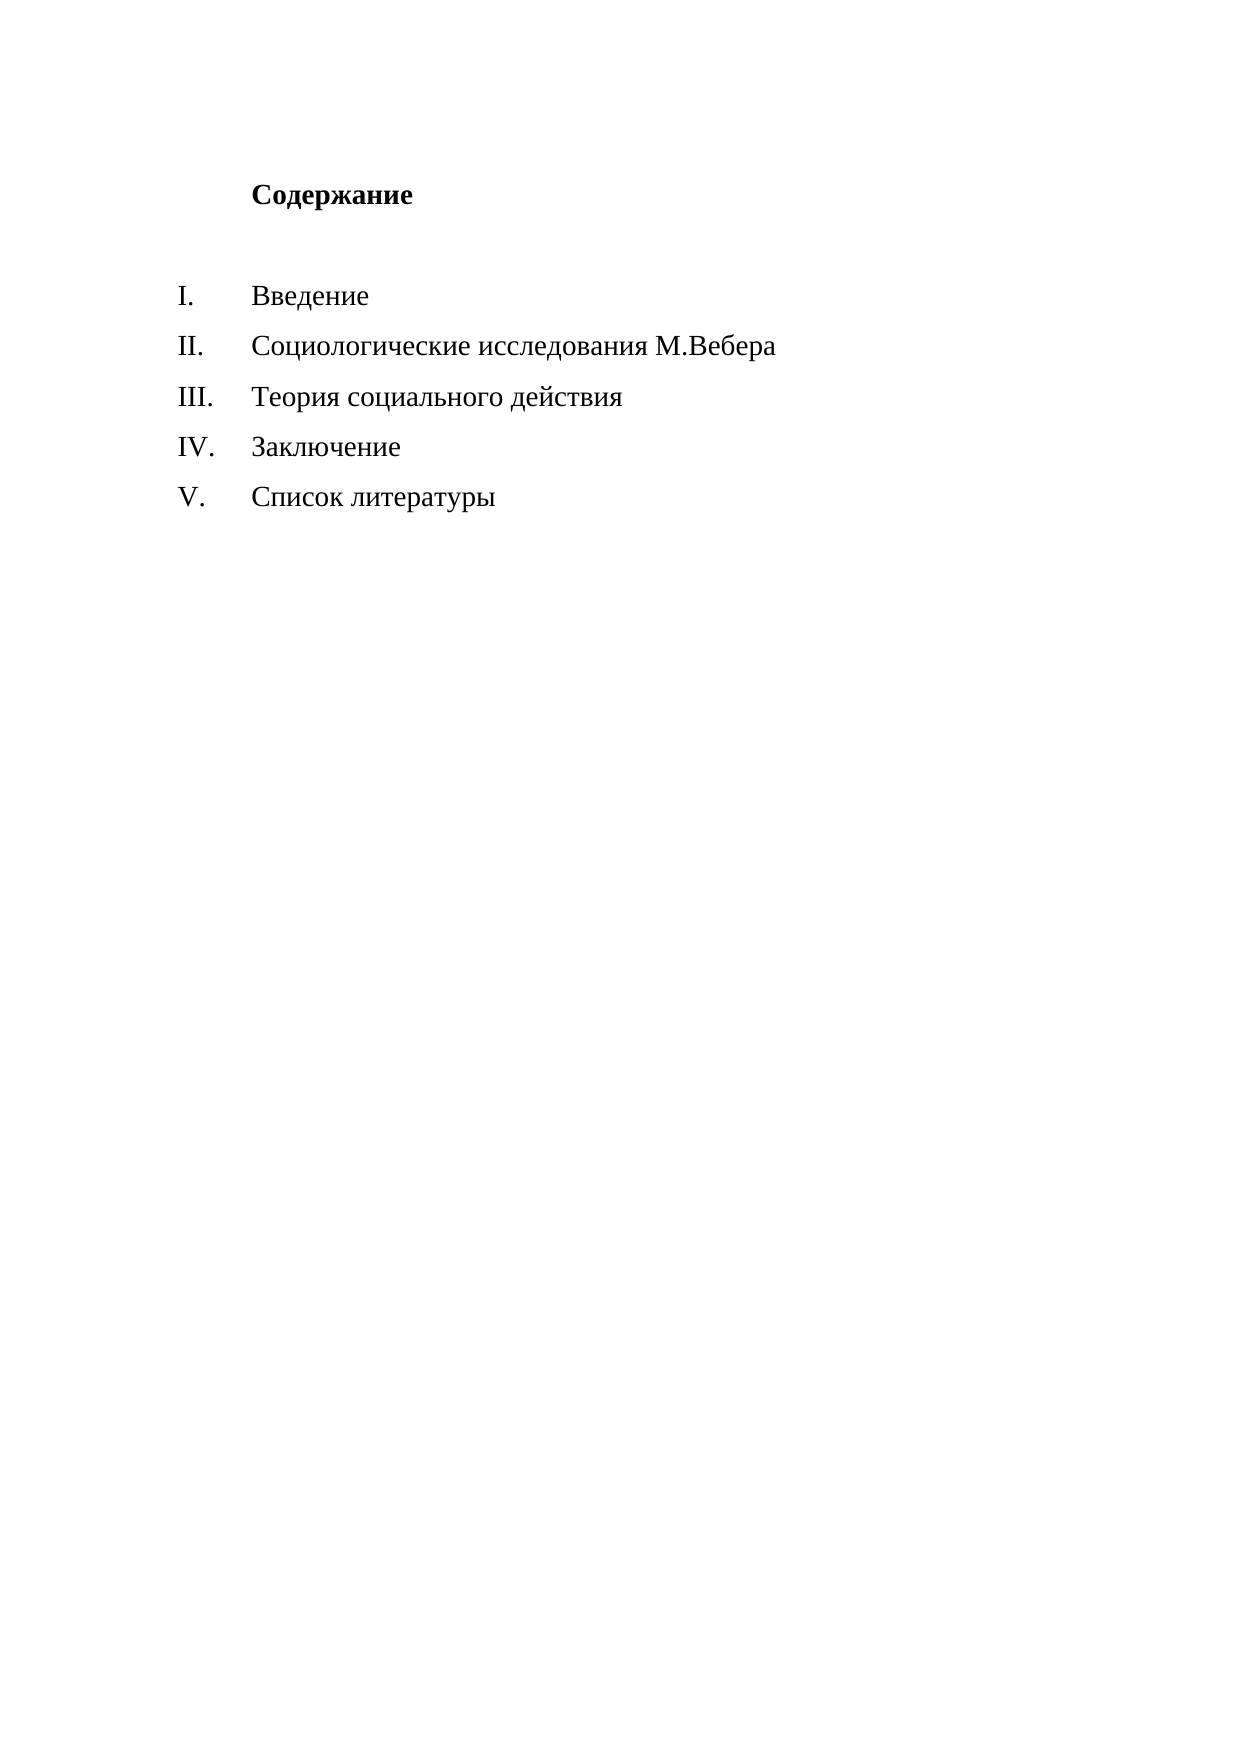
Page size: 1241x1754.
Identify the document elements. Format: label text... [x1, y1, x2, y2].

list Социологические исследования М.Вебера [177, 328, 1152, 362]
list Список литературы [177, 479, 1152, 513]
list Заключение [177, 429, 1152, 463]
list Введение [177, 278, 1152, 312]
list Теория социального действия [177, 379, 1152, 412]
text Содержание [177, 177, 1152, 211]
